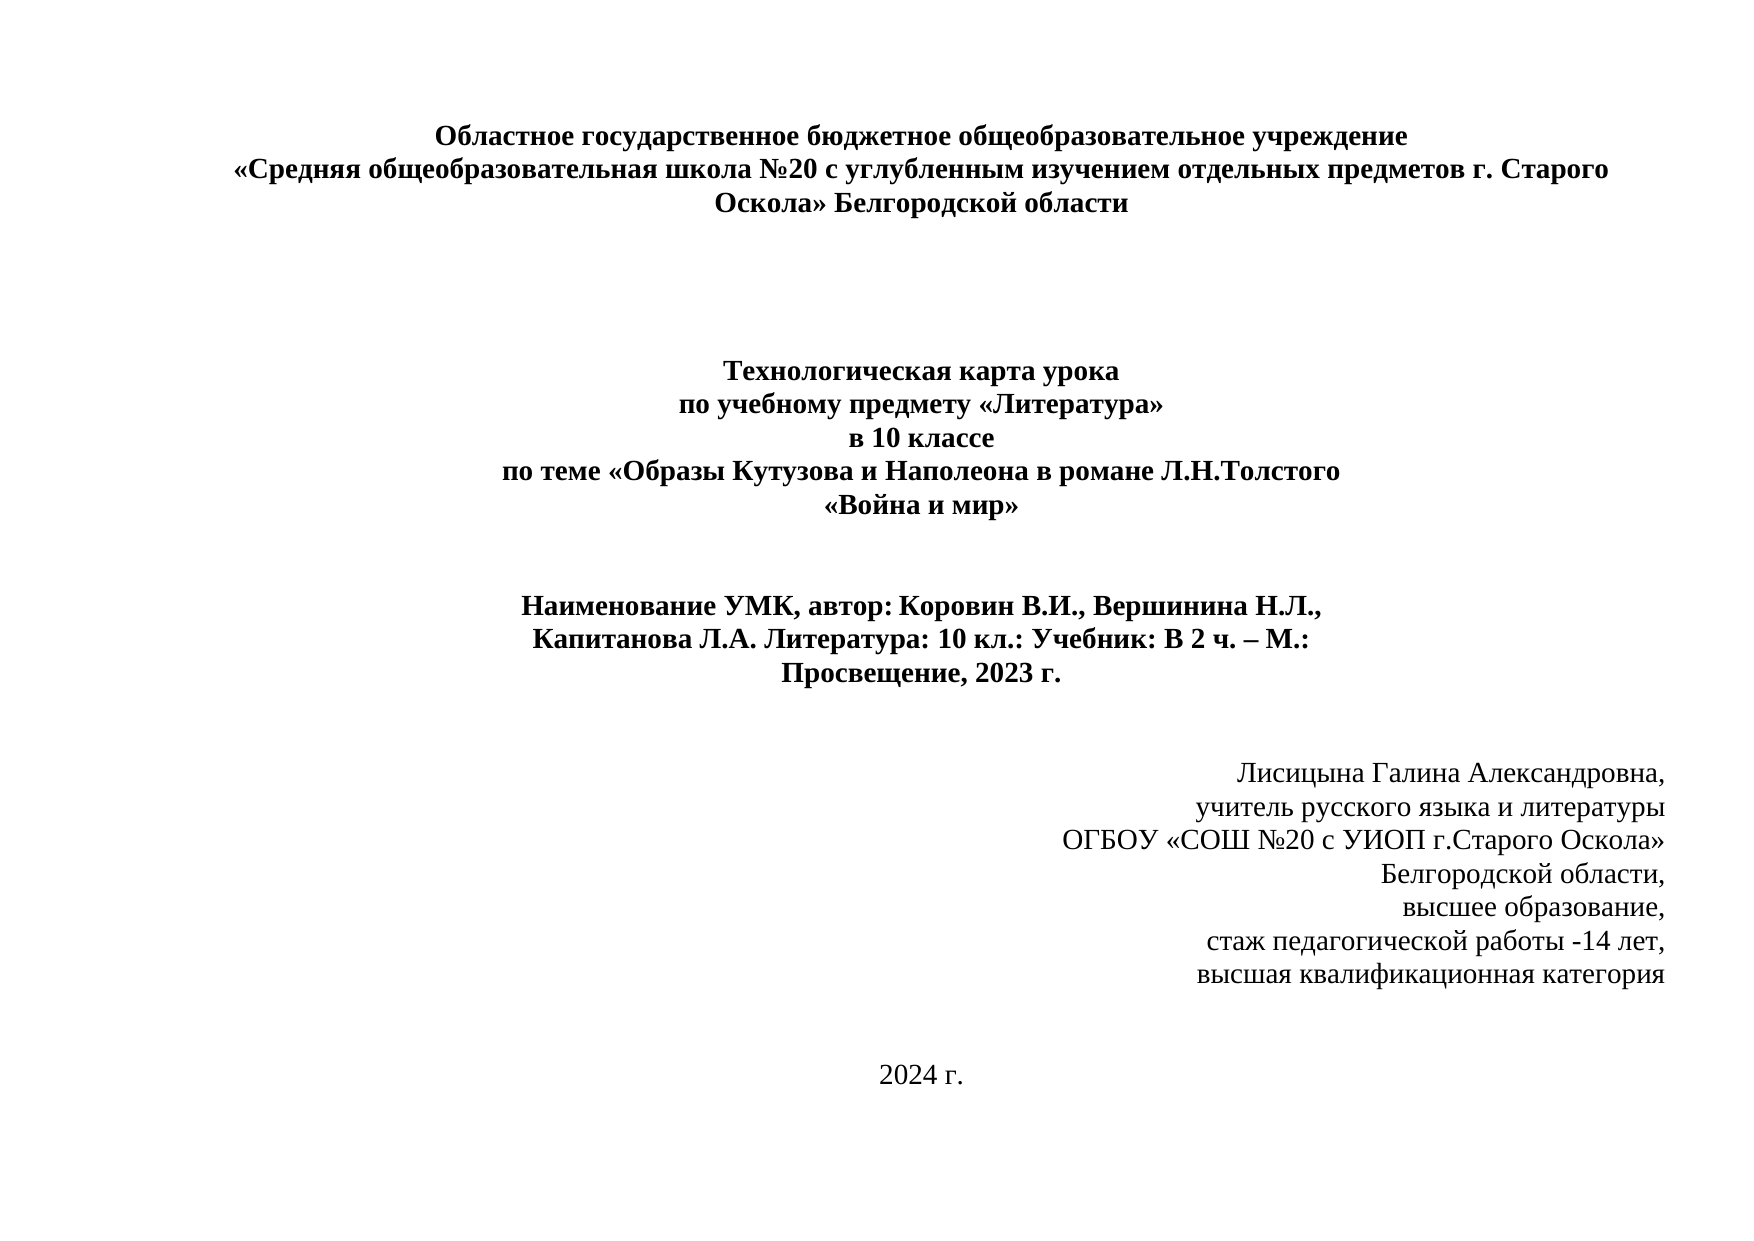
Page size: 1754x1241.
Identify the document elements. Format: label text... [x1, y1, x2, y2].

text в 10 классе [177, 420, 1665, 453]
text по учебному предмету «Литература» [177, 386, 1665, 420]
text Наименование УМК, автор: Коровин В.И., Вершинина Н.Л., [177, 588, 1665, 621]
text Областное государственное бюджетное общеобразовательное учреждение [177, 118, 1665, 152]
text стаж педагогической работы -14 лет, [177, 923, 1665, 957]
text Капитанова Л.А. Литература: 10 кл.: Учебник: В 2 ч. – М.: [177, 621, 1665, 655]
text высшая квалификационная категория [177, 957, 1665, 990]
text по теме «Образы Кутузова и Наполеона в романе Л.Н.Толстого [177, 453, 1665, 487]
text Лисицына Галина Александровна, [177, 755, 1665, 789]
text Просвещение, 2023 г. [177, 655, 1665, 688]
text ОГБОУ «СОШ №20 с УИОП г.Старого Оскола» [177, 822, 1665, 856]
text Белгородской области, [177, 856, 1665, 889]
text «Война и мир» [177, 487, 1665, 521]
text 2024 г. [177, 1057, 1665, 1091]
text «Средняя общеобразовательная школа №20 с углубленным изучением отдельных предметов г. Старого Оскола» Белгородской области [177, 152, 1665, 219]
text учитель русского языка и литературы [177, 789, 1665, 822]
text высшее образование, [177, 889, 1665, 923]
text Технологическая карта урока [177, 353, 1665, 386]
